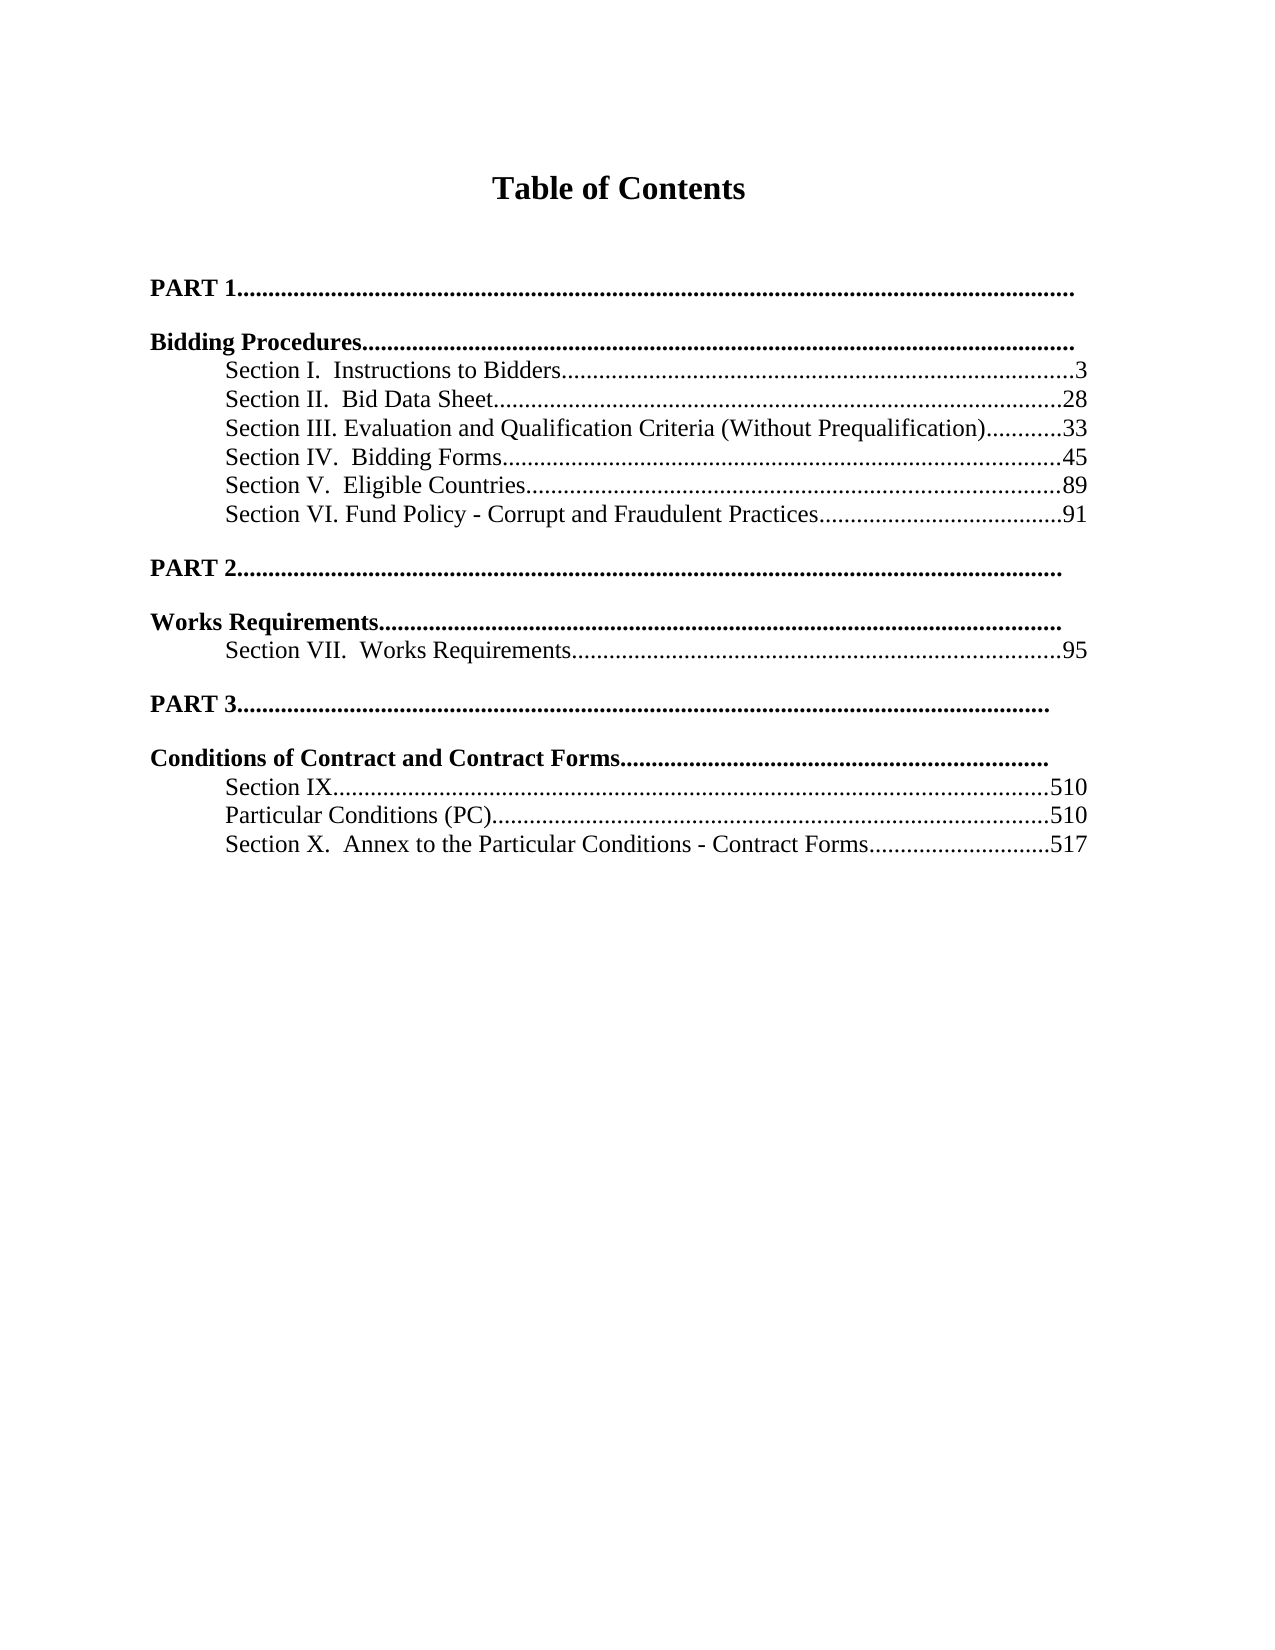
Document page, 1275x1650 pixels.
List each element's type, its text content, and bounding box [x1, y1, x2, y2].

text Section VI. Fund Policy - Corrupt and Fraudulent Practices 91 [225, 499, 1087, 528]
text PART 1 1 [150, 273, 1012, 302]
text Conditions of Contract and Contract Forms 412 [150, 743, 1012, 772]
text Section IX. 510 [225, 772, 1087, 801]
text PART 3 412 [150, 689, 1012, 718]
text Particular Conditions (PC) 510 [225, 801, 1087, 829]
text Section V. Eligible Countries 89 [225, 471, 1087, 499]
text Section VII. Works Requirements 95 [225, 636, 1087, 664]
subtitle Table of Contents [150, 168, 1087, 207]
text Section I. Instructions to Bidders 3 [225, 356, 1087, 384]
text PART 2 93 [150, 553, 1012, 582]
text Section II. Bid Data Sheet 28 [225, 384, 1087, 413]
text Section X. Annex to the Particular Conditions - Contract Forms 517 [225, 829, 1087, 858]
text Section III. Evaluation and Qualification Criteria (Without Prequalification) 33 [225, 413, 1087, 442]
text Works Requirements 93 [150, 607, 1012, 636]
text Section IV. Bidding Forms 45 [225, 442, 1087, 471]
text Bidding Procedures 1 [150, 327, 1012, 356]
